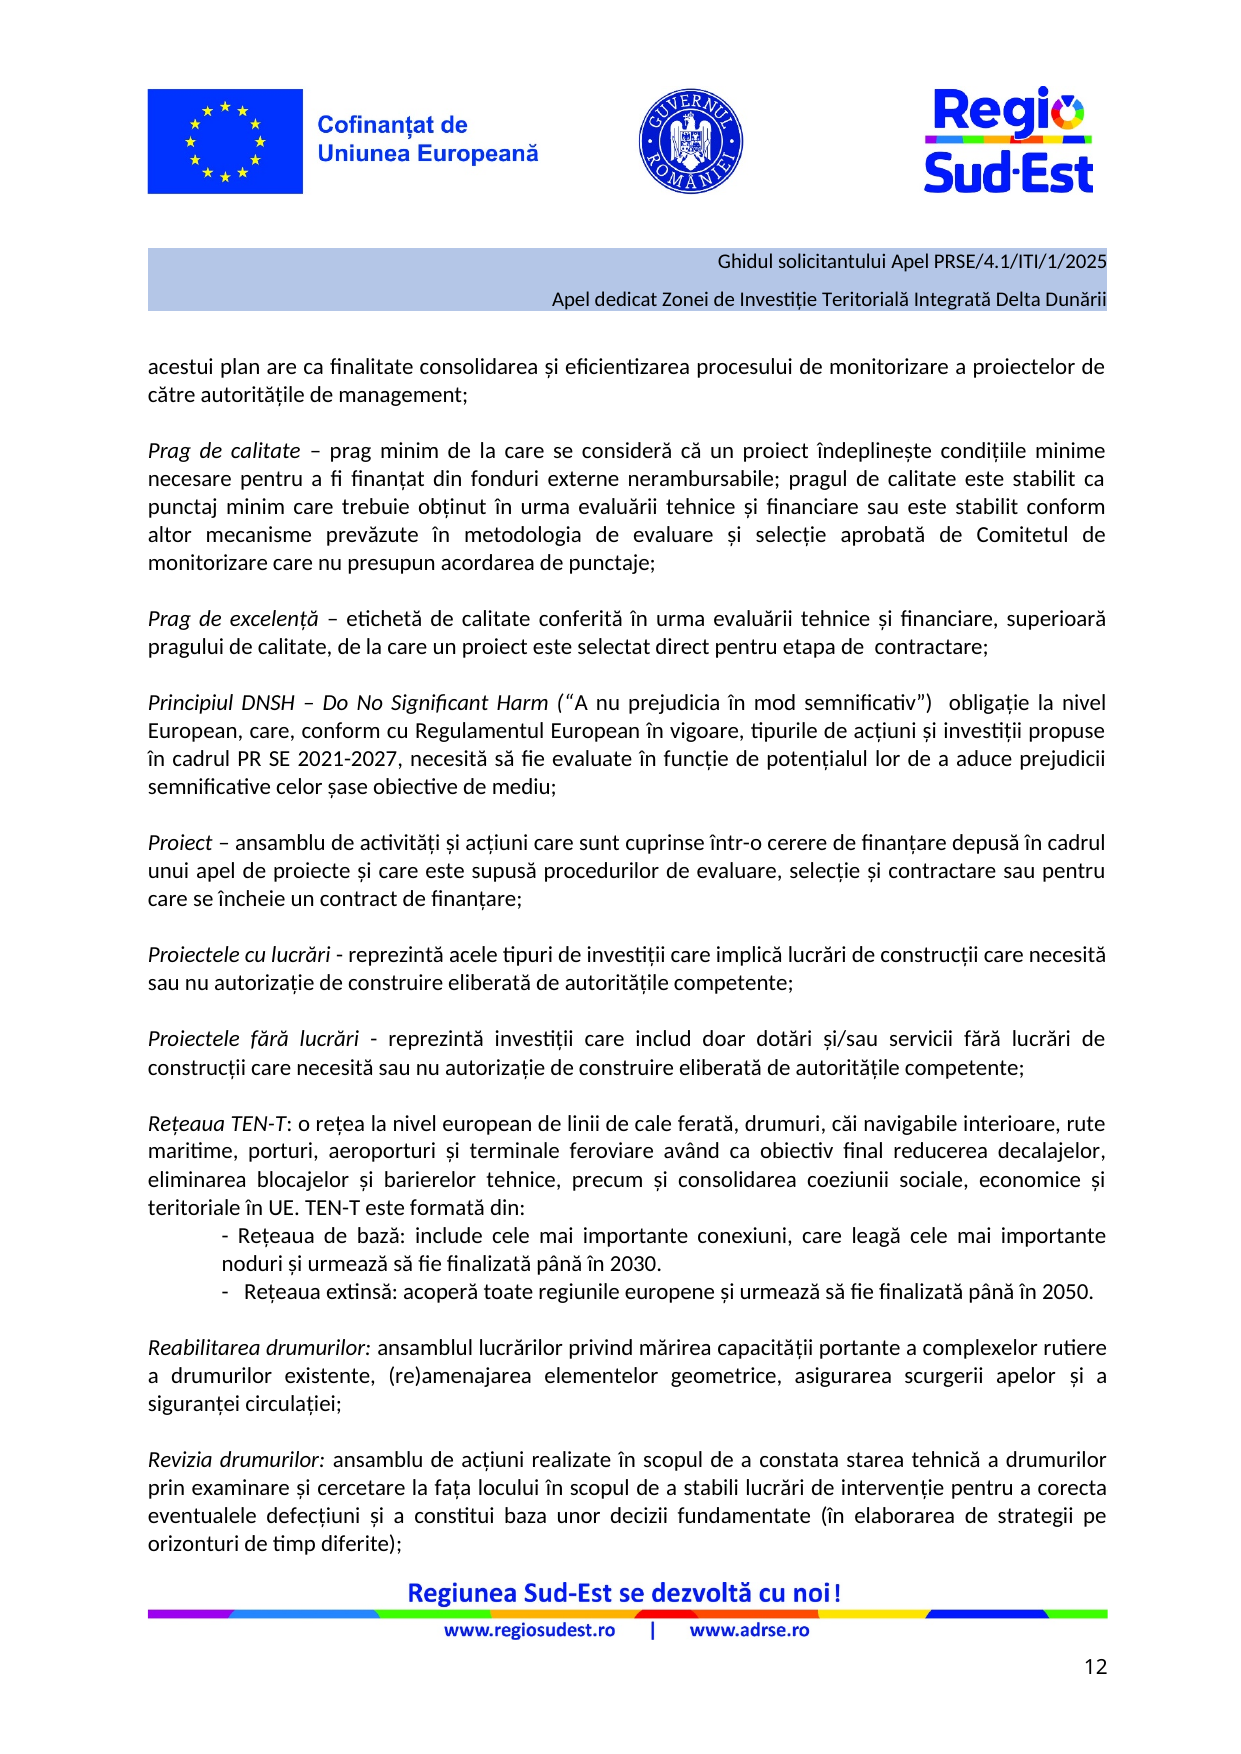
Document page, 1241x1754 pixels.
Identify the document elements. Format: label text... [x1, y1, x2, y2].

picture [147, 86, 1093, 195]
text Rețeaua TEN-T: o rețea la nivel european de linii de cale ferată, drumuri, căi navigabile interioare, rute maritime, porturi, aeroporturi și terminale feroviare având ca obiectiv final reducerea decalajelor, eliminarea blocajelor și barierelor tehnice, precum și consolidarea coeziunii sociale, economice și teritoriale în UE. TEN-T este formată din: [148, 1109, 1107, 1221]
text Proiectele fără lucrări - reprezintă investiții care includ doar dotări și/sau servicii fără lucrări de construcții care necesită sau nu autorizație de construire eliberată de autoritățile competente; [148, 1024, 1107, 1081]
text - Rețeaua de bază: include cele mai importante conexiuni, care leagă cele mai importante noduri și urmează să fie finalizată până în 2030. [221, 1221, 1107, 1277]
picture [147, 1582, 1108, 1640]
list Prag de calitate – prag minim de la care se consideră că un proiect îndeplinește condițiile minime necesare pentru a fi finanțat din fonduri externe nerambursabile; pragul de calitate este stabilit ca punctaj minim care trebuie obținut în urma evaluării tehnice și financiare sau este stabilit conform altor mecanisme prevăzute în metodologia de evaluare și selecție aprobată de Comitetul de monitorizare care nu presupun acordarea de punctaje; [148, 436, 1107, 576]
list Prag de excelență – etichetă de calitate conferită în urma evaluării tehnice și financiare, superioară pragului de calitate, de la care un proiect este selectat direct pentru etapa de contractare; [148, 604, 1107, 660]
text Reabilitarea drumurilor: ansamblul lucrărilor privind mărirea capacităţii portante a complexelor rutiere a drumurilor existente, (re)amenajarea elementelor geometrice, asigurarea scurgerii apelor şi a siguranţei circulaţiei; [148, 1333, 1107, 1417]
text - Rețeaua extinsă: acoperă toate regiunile europene și urmează să fie finalizată până în 2050. [221, 1277, 1107, 1305]
text Proiectele cu lucrări - reprezintă acele tipuri de investiții care implică lucrări de construcții care necesită sau nu autorizație de construire eliberată de autoritățile competente; [148, 941, 1107, 997]
list Principiul DNSH – Do No Significant Harm (“A nu prejudicia în mod semnificativ”) obligație la nivel European, care, conform cu Regulamentul European în vigoare, tipurile de acțiuni și investiții propuse în cadrul PR SE 2021-2027, necesită să fie evaluate în funcție de potențialul lor de a aduce prejudicii semnificative celor șase obiective de mediu; [148, 688, 1107, 800]
text Revizia drumurilor: ansamblu de acţiuni realizate în scopul de a constata starea tehnică a drumurilor prin examinare şi cercetare la faţa locului în scopul de a stabili lucrări de intervenţie pentru a corecta eventualele defecţiuni şi a constitui baza unor decizii fundamentate (în elaborarea de strategii pe orizonturi de timp diferite); [148, 1445, 1107, 1557]
list Proiect – ansamblu de activități și acțiuni care sunt cuprinse într-o cerere de finanțare depusă în cadrul unui apel de proiecte și care este supusă procedurilor de evaluare, selecție și contractare sau pentru care se încheie un contract de finanțare; [148, 828, 1107, 912]
